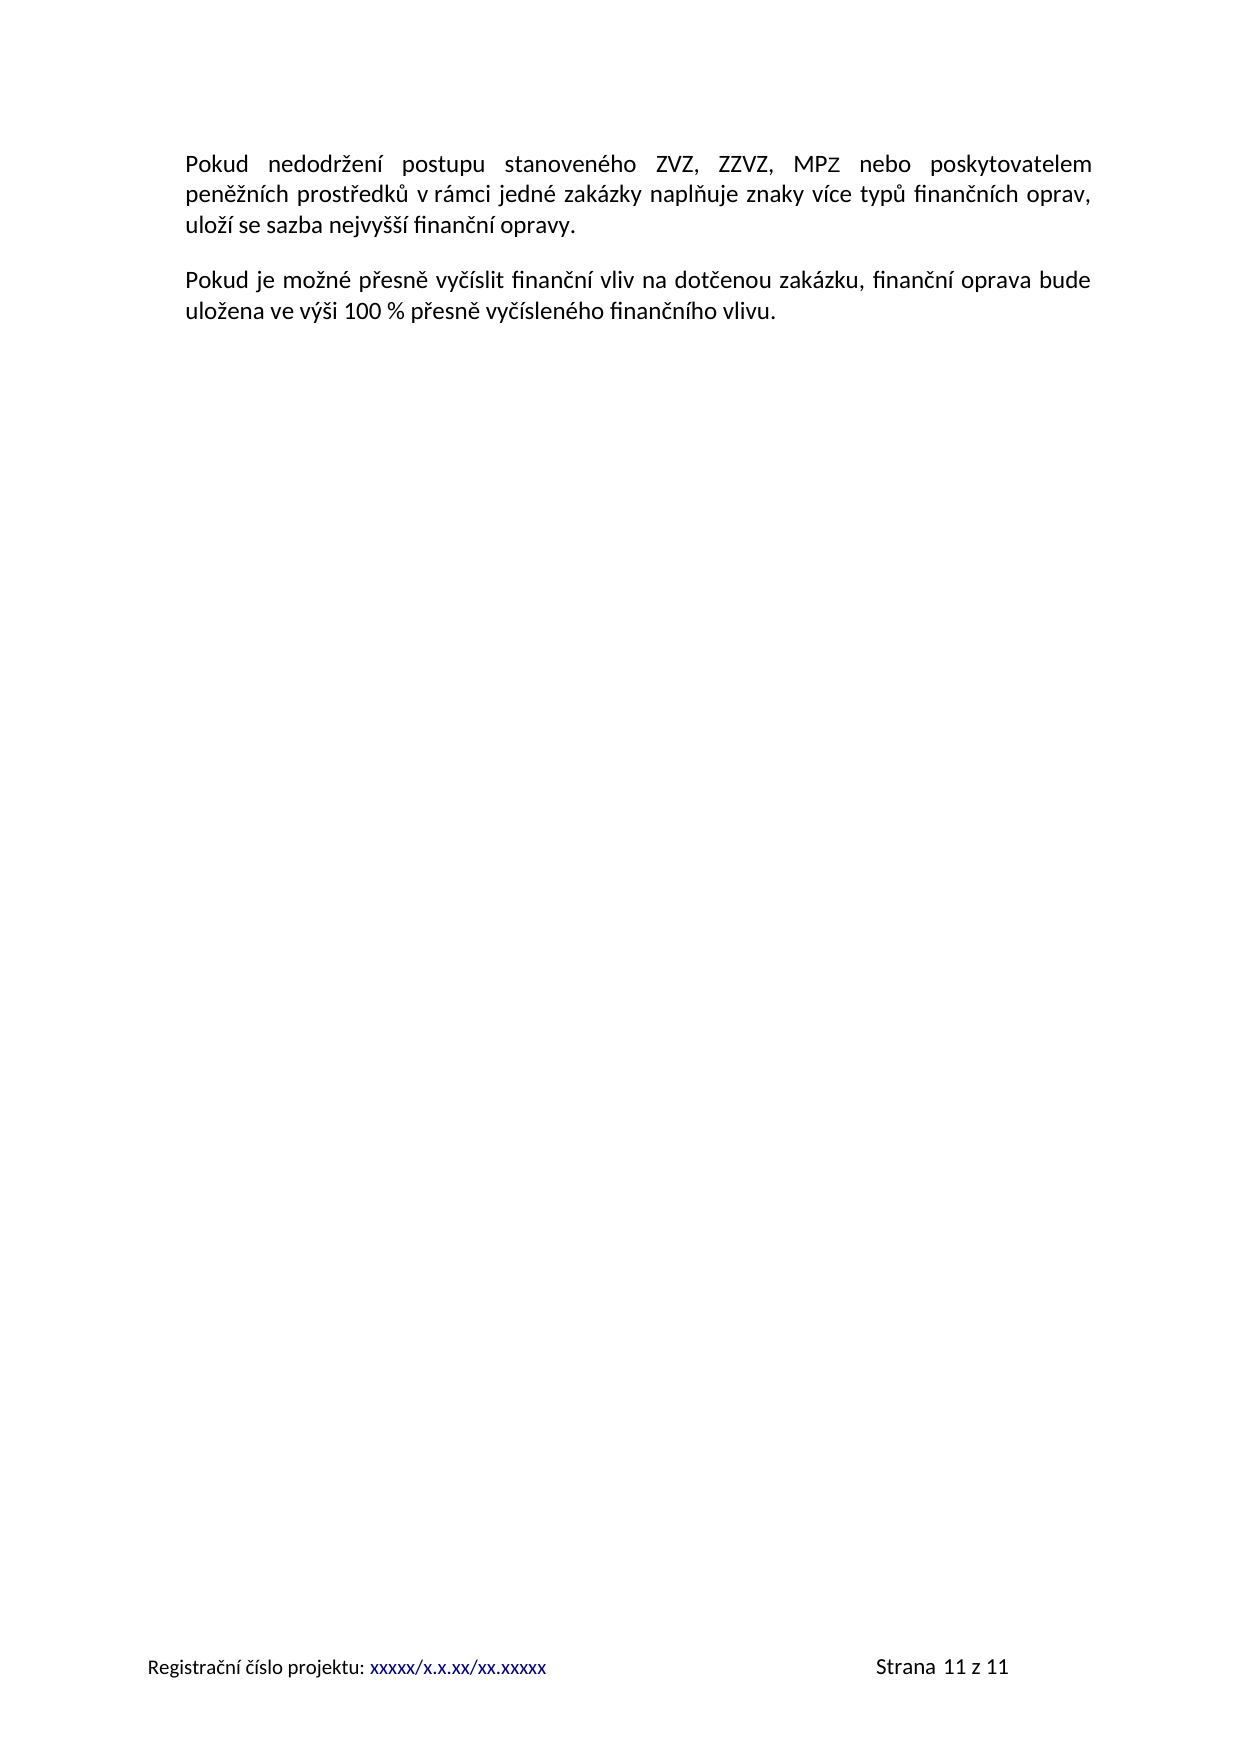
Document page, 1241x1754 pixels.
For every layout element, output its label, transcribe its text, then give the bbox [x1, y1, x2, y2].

text Pokud nedodržení postupu stanoveného ZVZ, ZZVZ, MPZ nebo poskytovatelem peněžních prostředků v rámci jedné zakázky naplňuje znaky více typů finančních oprav, uloží se sazba nejvyšší finanční opravy. [185, 148, 1092, 239]
text Pokud je možné přesně vyčíslit finanční vliv na dotčenou zakázku, finanční oprava bude uložena ve výši 100 % přesně vyčísleného finančního vlivu. [185, 264, 1092, 325]
